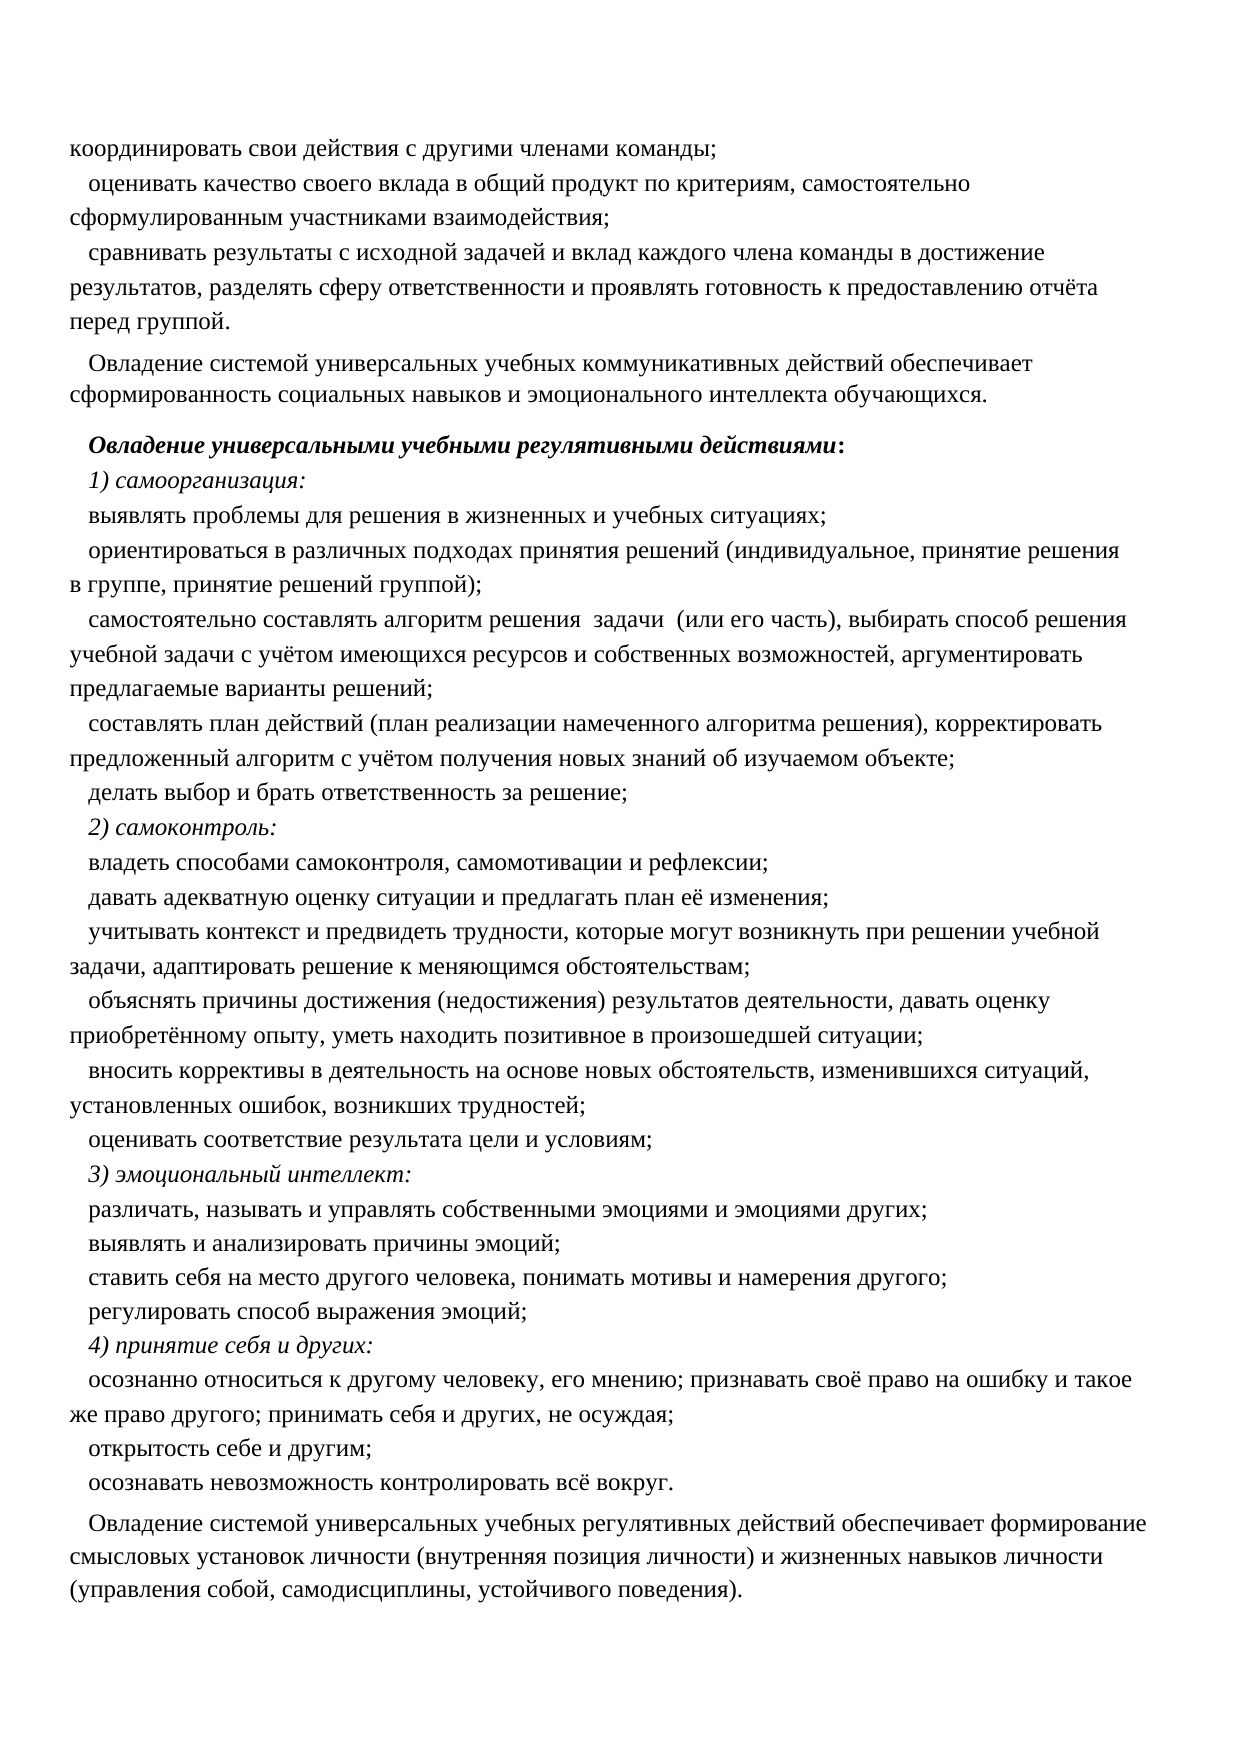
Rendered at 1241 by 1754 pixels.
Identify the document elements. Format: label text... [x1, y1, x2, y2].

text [69, 133, 1164, 335]
text Овладение системой универсальных учебных регулятивных действий обеспечивает формирование смысловых установок личности (внутренняя позиция личности) и жизненных навыков личности (управления собой, самодисциплины, устойчивого поведения). [69, 1508, 1149, 1603]
text Овладение системой универсальных учебных коммуникативных действий обеспечивает сформированность социальных навыков и эмоционального интеллекта обучающихся. [69, 348, 1044, 408]
text различать, называть и управлять собственными эмоциями и эмоциями других; выявлять и анализировать причины эмоций; ставить себя на место другого человека, понимать мотивы и намерения другого; регулировать способ выражения эмоций; 4) принятие себя и других: осознанно относиться к другому человеку, его мнению; признавать своё право на ошибку и такое же право другого; принимать себя и других, не осуждая; открытость себе и другим; осознавать невозможность контролировать всё вокруг. [69, 1194, 1164, 1496]
text Овладение универсальными учебными регулятивными действиями: 1) самоорганизация: выявлять проблемы для решения в жизненных и учебных ситуациях; ориентироваться в различных подходах принятия решений (индивидуальное, принятие решения в группе, принятие решений группой); самостоятельно составлять алгоритм решения задачи (или его часть), выбирать способ решения учебной задачи с учётом имеющихся ресурсов и собственных возможностей, аргументировать предлагаемые варианты решений; составлять план действий (план реализации намеченного алгоритма решения), корректировать предложенный алгоритм с учётом получения новых знаний об изучаемом объекте; делать выбор и брать ответственность за решение; 2) самоконтроль: владеть способами самоконтроля, самомотивации и рефлексии; давать адекватную оценку ситуации и предлагать план её изменения; учитывать контекст и предвидеть трудности, которые могут возникнуть при решении учебной задачи, адаптировать решение к меняющимся обстоятельствам; объяснять причины достижения (недостижения) результатов деятельности, давать оценку приобретённому опыту, уметь находить позитивное в произошедшей ситуации; вносить коррективы в деятельность на основе новых обстоятельств, изменившихся ситуаций, установленных ошибок, возникших трудностей; оценивать соответствие результата цели и условиям; 3) эмоциональный интеллект: [69, 431, 1134, 1188]
